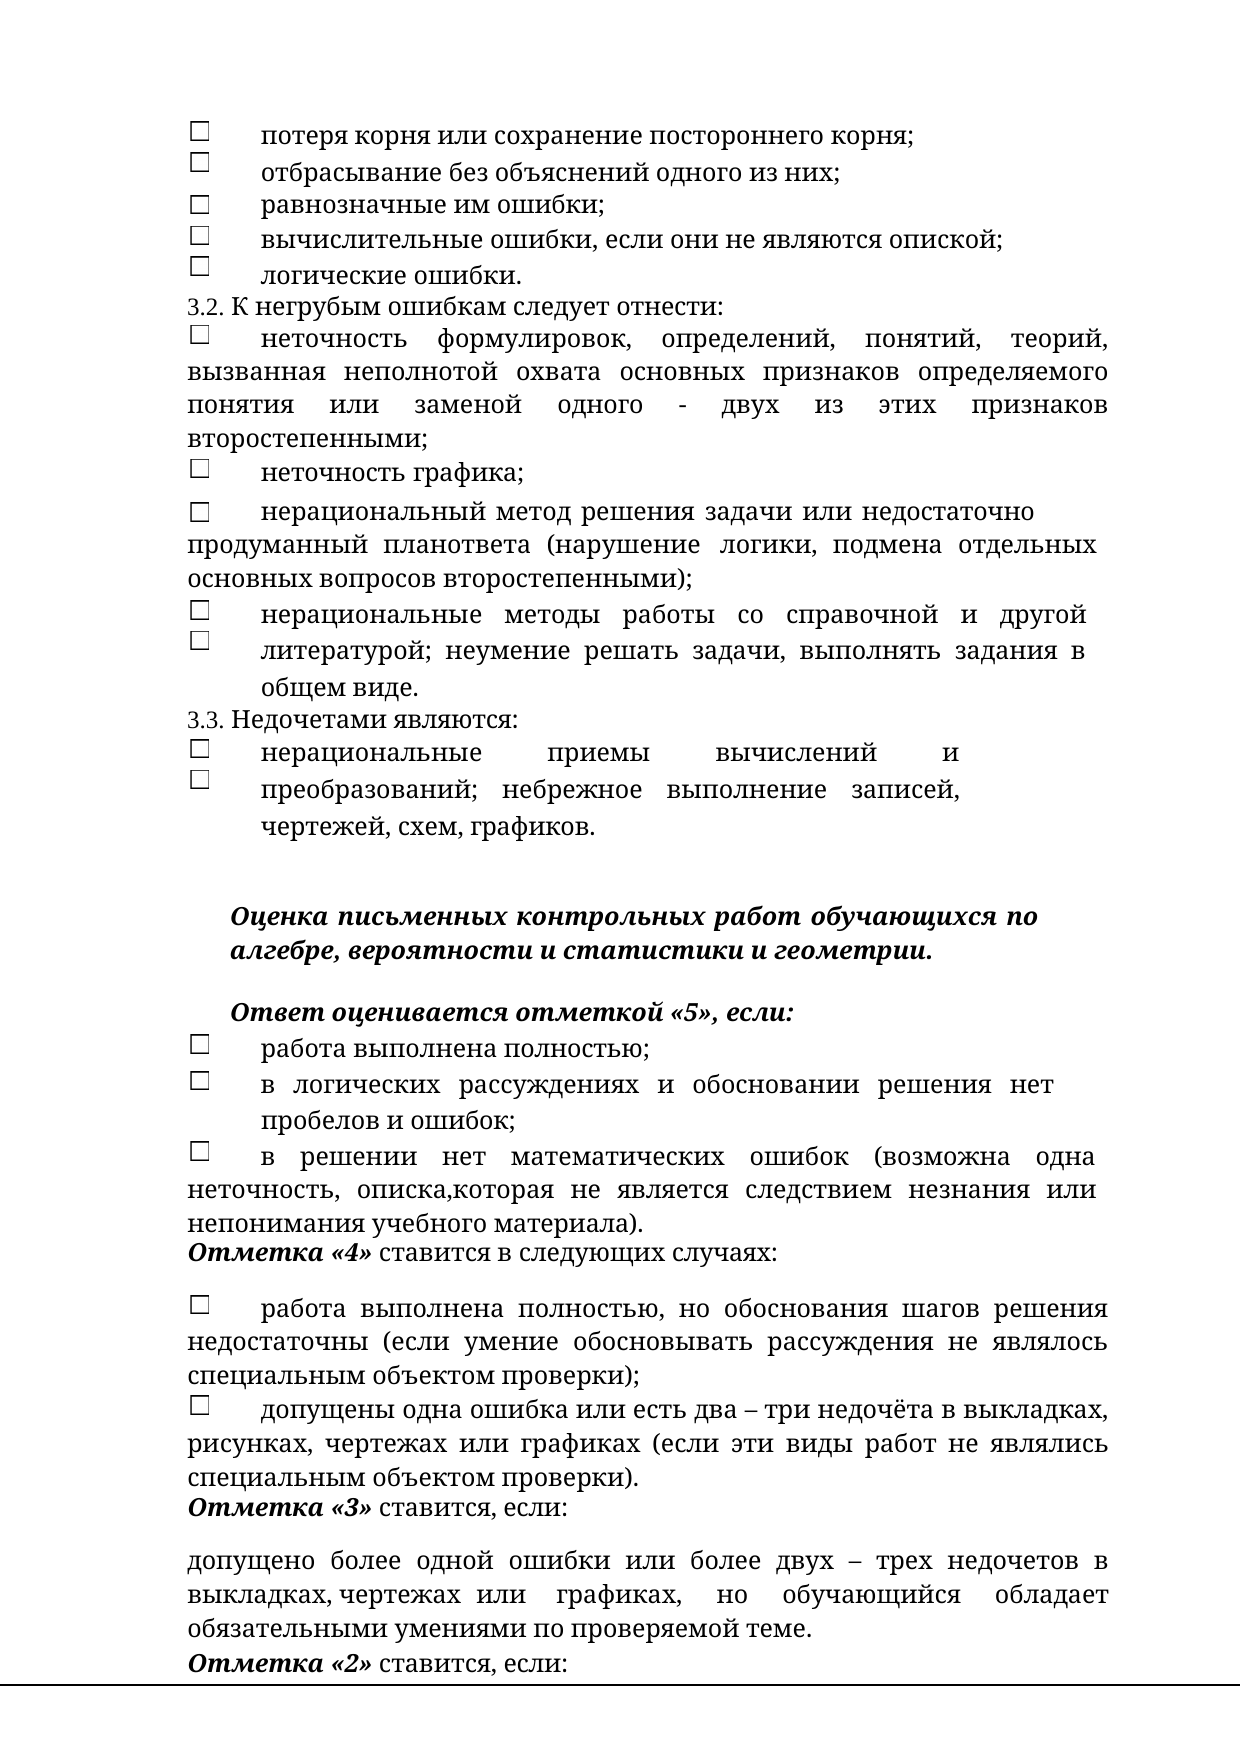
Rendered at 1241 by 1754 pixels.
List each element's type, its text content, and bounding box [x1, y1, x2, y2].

picture [190, 195, 209, 214]
picture [190, 121, 209, 141]
text Отметка «3» ставится, если: [187, 1494, 1178, 1522]
text вычислительные ошибки, если они не являются опиской; логические ошибки. [261, 222, 1011, 292]
subtitle Оценка письменных контрольных работ обучающихся по алгебре, вероятности и статистики и геометрии. [229, 898, 1038, 966]
picture [190, 325, 209, 344]
picture [190, 226, 209, 245]
picture [190, 1395, 209, 1415]
text нерациональный метод решения задачи или недостаточно [261, 498, 1178, 527]
picture [190, 152, 209, 172]
picture [190, 770, 209, 789]
text в решении нет математических ошибок (возможна одна неточность, описка,которая не является следствием незнания или непонимания учебного материала). [187, 1139, 1097, 1239]
picture [190, 502, 209, 522]
list Недочетами являются: [187, 707, 1178, 733]
picture [190, 1071, 209, 1090]
picture [190, 1034, 209, 1054]
picture [190, 1141, 209, 1161]
text неточность графика; [261, 455, 1178, 489]
text Ответ оценивается отметкой «5», если: [229, 995, 1178, 1029]
text работа выполнена полностью, но обоснования шагов решения недостаточны (если умение обосновывать рассуждения не являлось специальным объектом проверки); [187, 1291, 1109, 1391]
text неточность формулировок, определений, понятий, теорий, вызванная неполнотой охвата основных признаков определяемого понятия или заменой одного - двух из этих признаков второстепенными; [187, 321, 1109, 455]
text в логических рассуждениях и обосновании решения нет пробелов и ошибок; [260, 1067, 1054, 1137]
text Отметка «2» ставится, если: [187, 1646, 1178, 1680]
picture [190, 1295, 209, 1314]
text продуманный планответа (нарушение логики, подмена отдельных основных вопросов второстепенными); [187, 527, 1097, 595]
picture [190, 600, 209, 620]
text равнозначные им ошибки; [261, 191, 1178, 219]
picture [190, 459, 209, 478]
text нерациональные приемы вычислений и преобразований; небрежное выполнение записей, чертежей, схем, графиков. [261, 735, 960, 843]
picture [190, 256, 209, 276]
list К негрубым ошибкам следует отнести: [187, 293, 1178, 321]
text работа выполнена полностью; [261, 1031, 1178, 1065]
text допущено более одной ошибки или более двух – трех недочетов в выкладках, чертежах или графиках, но обучающийся обладает обязательными умениями по проверяемой теме. [187, 1543, 1109, 1645]
text потеря корня или сохранение постороннего корня; отбрасывание без объяснений одного из них; [261, 118, 1011, 188]
text допущены одна ошибка или есть два – три недочёта в выкладках, рисунках, чертежах или графиках (если эти виды работ не являлись специальным объектом проверки). [187, 1392, 1109, 1494]
text нерациональные методы работы со справочной и другой литературой; неумение решать задачи, выполнять задания в общем виде. [261, 596, 1087, 704]
picture [190, 631, 209, 650]
text Отметка «4» ставится в следующих случаях: [187, 1239, 1178, 1268]
picture [190, 739, 209, 758]
